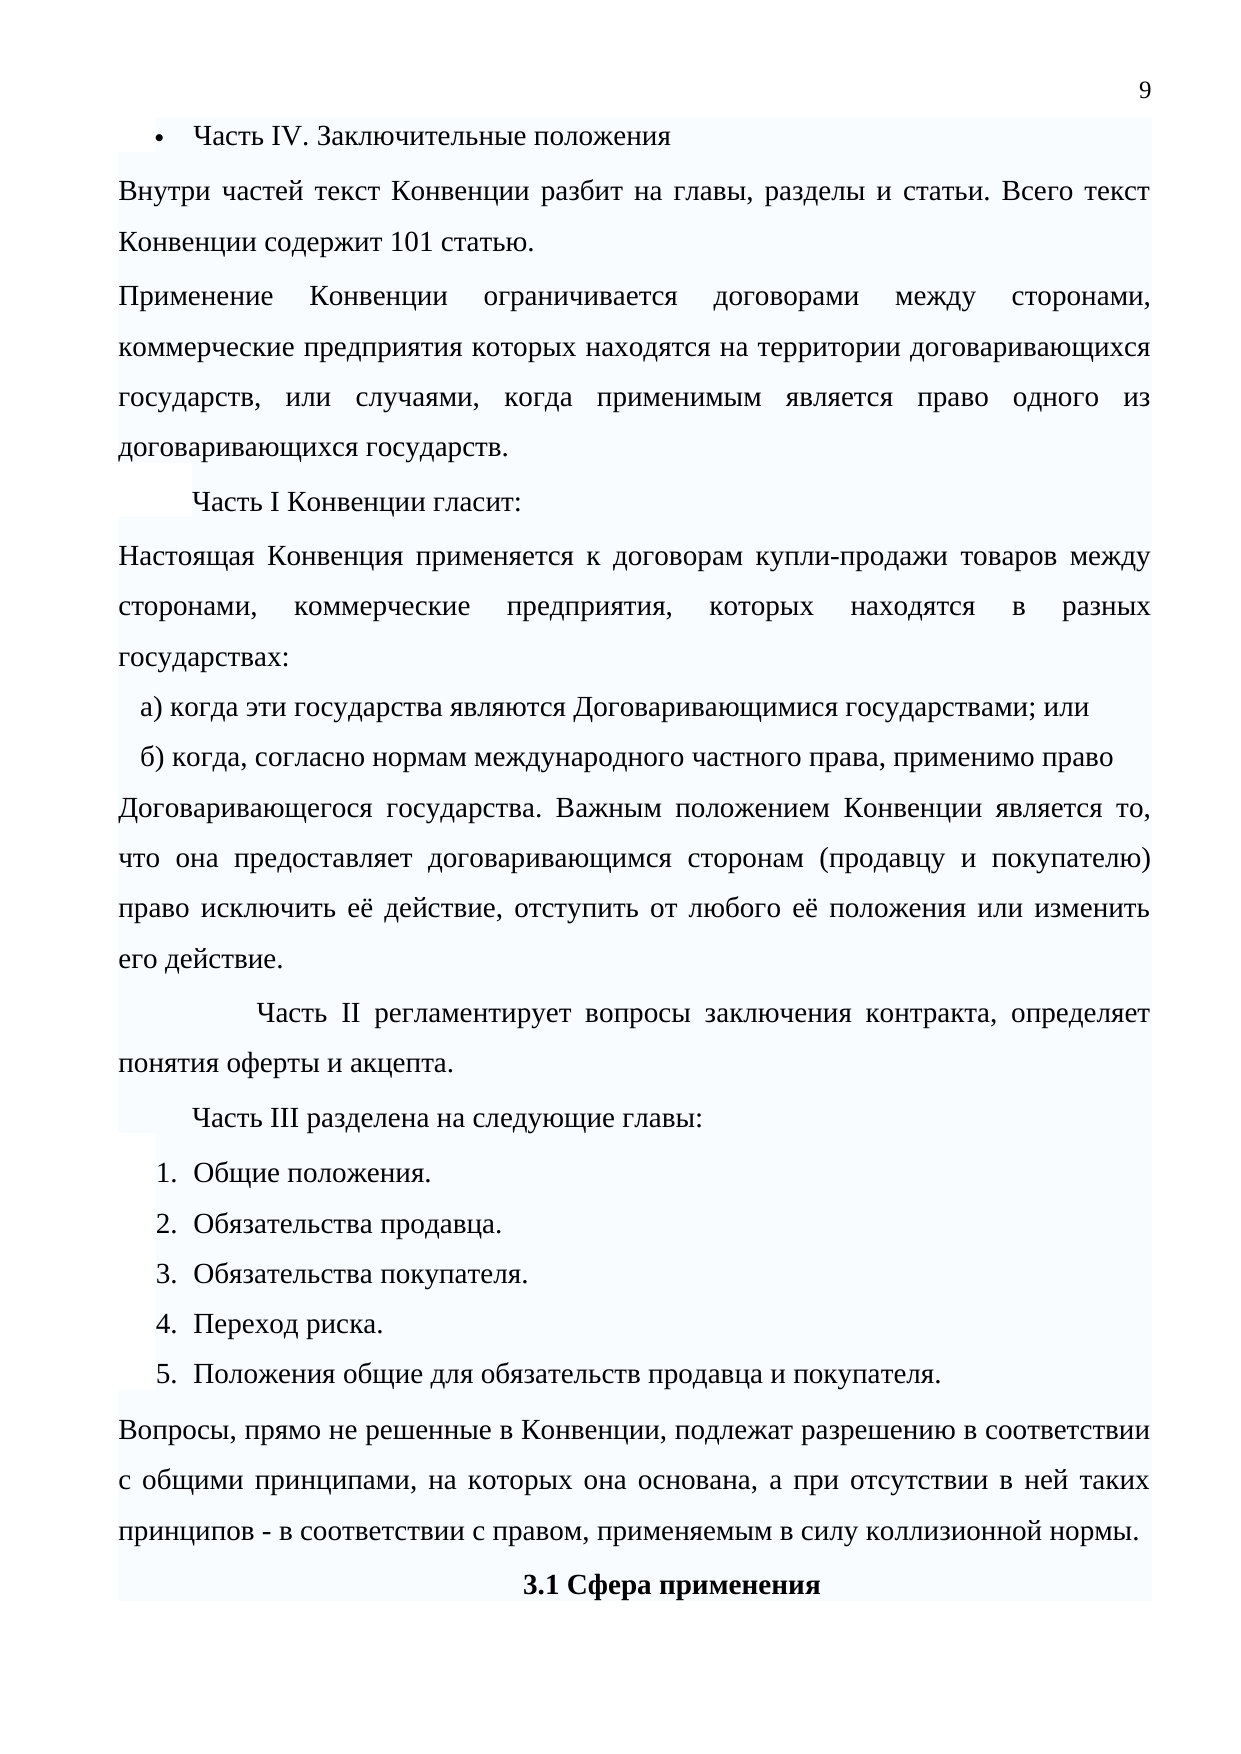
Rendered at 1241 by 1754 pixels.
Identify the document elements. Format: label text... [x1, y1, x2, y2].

text 3.1 Сфера применения [118, 1567, 1152, 1601]
list Общие положения. [156, 1155, 1152, 1189]
text Часть III разделена на следующие главы: [118, 1100, 1152, 1133]
list Переход риска. [156, 1306, 1152, 1340]
list Положения общие для обязательств продавца и покупателя. [156, 1357, 1152, 1390]
text Вопросы, прямо не решенные в Конвенции, подлежат разрешению в соответствии с общими принципами, на которых она основана, а при отсутствии в ней таких принципов - в соответствии с правом, применяемым в силу коллизионной нормы. [118, 1412, 1152, 1546]
text Настоящая Конвенция применяется к договорам купли-продажи товаров между сторонами, коммерческие предприятия, которых находятся в разных государствах: [118, 538, 1152, 672]
text а) когда эти государства являются Договаривающимися государствами; или [118, 689, 1152, 723]
text б) когда, согласно нормам международного частного права, применимо право [118, 739, 1152, 773]
text Внутри частей текст Конвенции разбит на главы, разделы и статьи. Всего текст Конвенции содержит 101 статью. [118, 173, 1152, 257]
text Часть I Конвенции гласит: [192, 484, 1152, 517]
text Применение Конвенции ограничивается договорами между сторонами, коммерческие предприятия которых находятся на территории договаривающихся государств, или случаями, когда применимым является право одного из договаривающихся государств. [118, 278, 1152, 463]
list Обязательства продавца. [156, 1206, 1152, 1239]
text Часть II регламентирует вопросы заключения контракта, определяет понятия оферты и акцепта. [118, 995, 1152, 1079]
text Договаривающегося государства. Важным положением Конвенции является то, что она предоставляет договаривающимся сторонам (продавцу и покупателю) право исключить её действие, отступить от любого её положения или изменить его действие. [118, 790, 1152, 974]
list Обязательства покупателя. [156, 1256, 1152, 1289]
list Часть IV. Заключительные положения [156, 118, 1152, 152]
